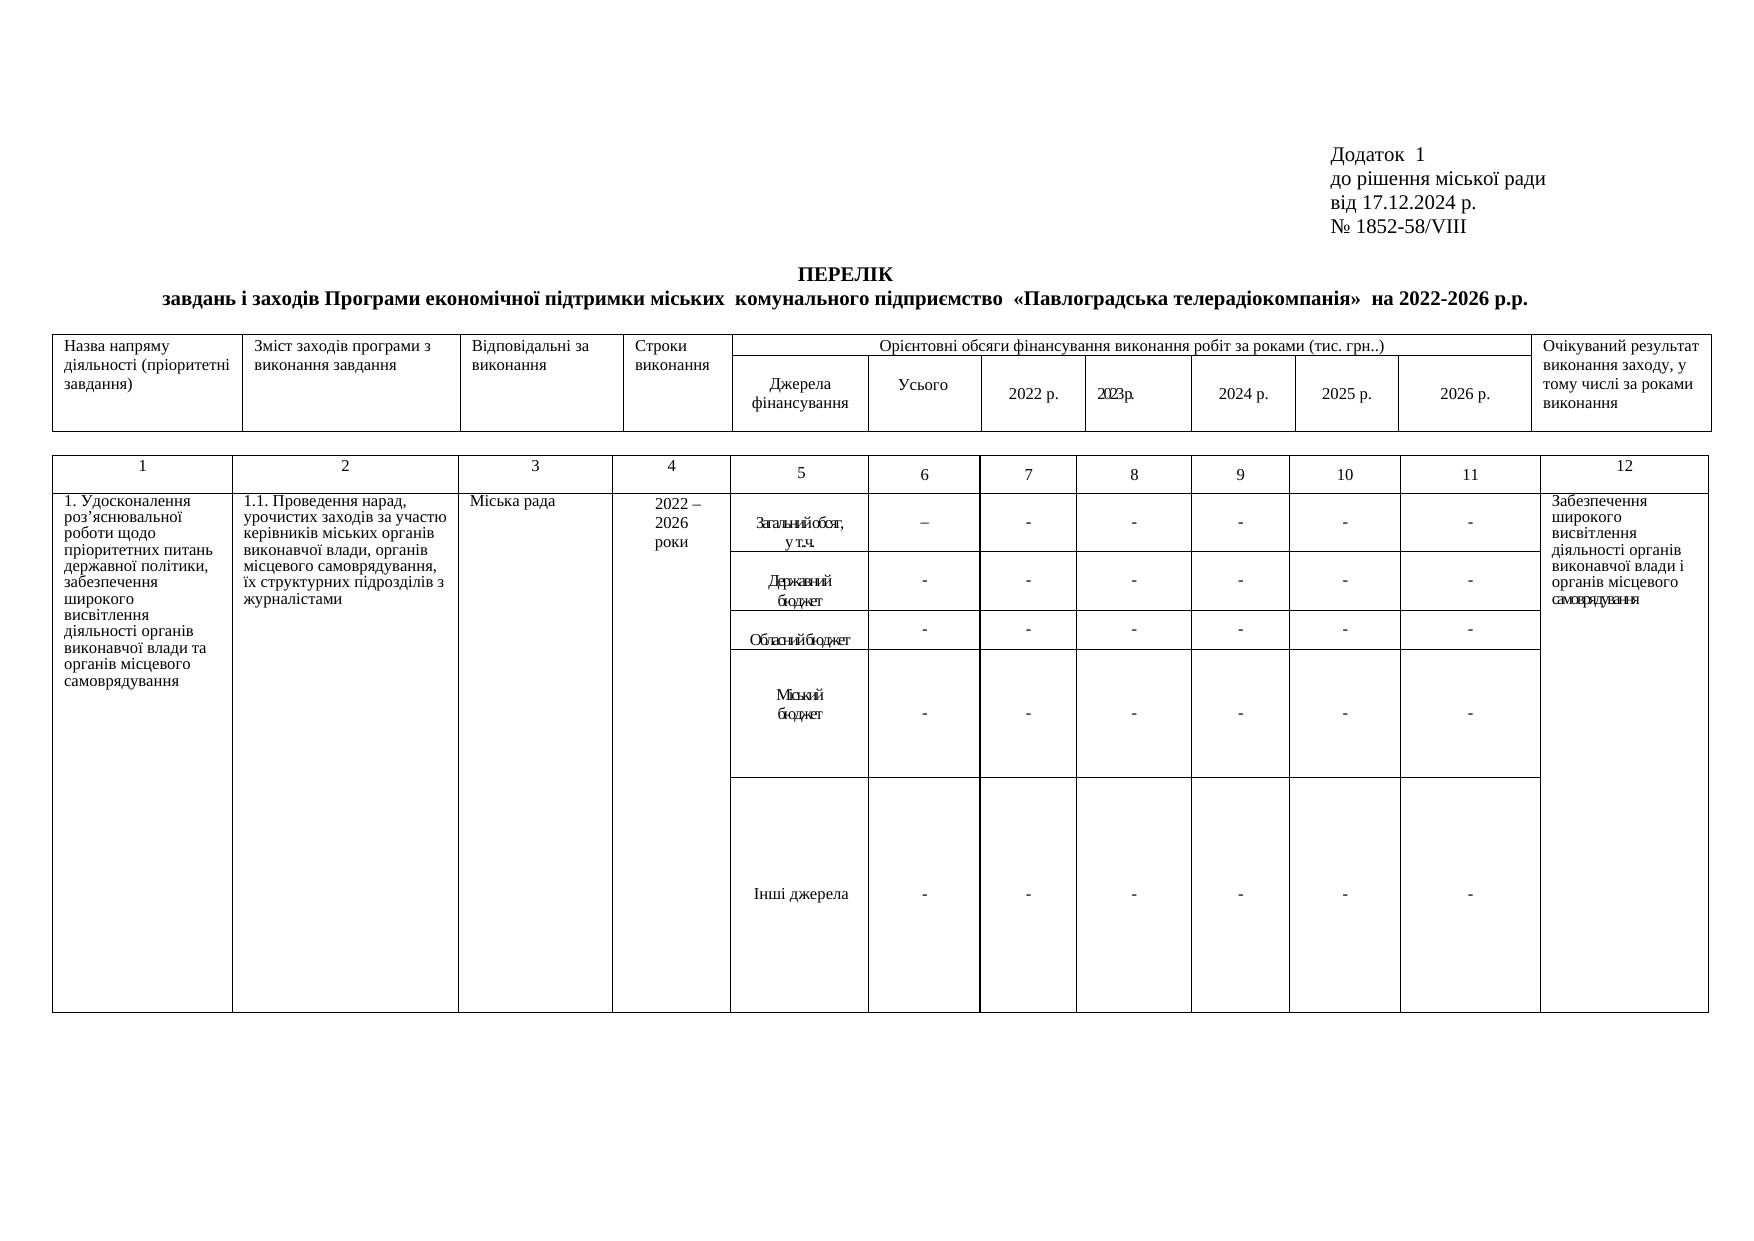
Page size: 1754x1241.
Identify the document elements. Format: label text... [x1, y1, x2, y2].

table_cell - [1401, 650, 1540, 777]
text до рішення міської ради [1330, 166, 1665, 190]
table_cell Загальний обсяг, у т..ч. [731, 494, 868, 551]
text завдань і заходів Програми економічної підтримки міських комунального підприємство «Павлоградська телерадіокомпанія» на 2022-2026 р.р. [25, 286, 1665, 310]
table_cell - [1290, 611, 1400, 649]
table_cell - [1401, 611, 1540, 649]
table_cell 2023 р. [1086, 356, 1191, 431]
table_header 9 [1192, 456, 1289, 492]
text № 1852-58/VIII [1330, 214, 1665, 238]
table_header 7 [981, 456, 1076, 492]
table_cell – [869, 494, 979, 551]
table_header Очікуваний результат виконання заходу, у тому числі за роками виконання [1532, 335, 1711, 431]
table_header 1 [53, 456, 232, 492]
table_cell Забезпечення широкого висвітлення діяльності органів виконавчої влади і органів місцевого самоврядування [1541, 494, 1708, 1012]
table_header 8 [1077, 456, 1191, 492]
table_cell Джерела фінансування [733, 356, 868, 431]
table_header 12 [1541, 456, 1708, 492]
table_cell - [1077, 552, 1191, 609]
table_cell - [1192, 778, 1289, 1012]
table_cell 2024 р. [1192, 356, 1295, 431]
table_header Строки виконання [624, 335, 732, 431]
table_header 10 [1290, 456, 1400, 492]
table_cell - [981, 778, 1076, 1012]
table_cell - [1401, 778, 1540, 1012]
table_header 4 [613, 456, 730, 492]
table_cell 2025 р. [1296, 356, 1398, 431]
table_cell Міський бюджет [731, 650, 868, 777]
table_cell - [1401, 494, 1540, 551]
table_header 3 [459, 456, 612, 492]
table_cell 1.1. Проведення нарад, урочистих заходів за участю керівників міських органів виконавчої влади, органів місцевого самоврядування, їх структурних підрозділів з журналістами [233, 494, 458, 1012]
table_cell - [869, 611, 979, 649]
table_cell 2026 р. [1399, 356, 1531, 431]
table_cell - [1077, 650, 1191, 777]
table_cell Інші джерела [731, 778, 868, 1012]
table_cell - [1077, 611, 1191, 649]
table_cell - [981, 611, 1076, 649]
table_cell - [869, 650, 979, 777]
table_cell - [1192, 552, 1289, 609]
table_cell - [1077, 778, 1191, 1012]
table_cell - [1192, 650, 1289, 777]
table_cell Усього [869, 356, 981, 431]
table_header Орієнтовні обсяги фінансування виконання робіт за роками (тис. грн..) [733, 335, 1531, 354]
table_cell - [1077, 494, 1191, 551]
table_cell - [981, 552, 1076, 609]
table_cell - [981, 494, 1076, 551]
table_header Зміст заходів програми з виконання завдання [243, 335, 460, 431]
table_header 6 [869, 456, 979, 492]
table_cell - [1290, 494, 1400, 551]
text від 17.12.2024 p. [1330, 190, 1665, 214]
table_header 5 [731, 456, 868, 492]
table_cell - [1192, 494, 1289, 551]
table_cell 2022 р. [982, 356, 1085, 431]
table_header 2 [233, 456, 458, 492]
table_cell 1. Удосконалення роз’яснювальної роботи щодо пріоритетних питань державної політики, забезпечення широкого висвітлення діяльності органів виконавчої влади та органів місцевого самоврядування [53, 494, 232, 1012]
table_cell - [1192, 611, 1289, 649]
table_header Відповідальні за виконання [461, 335, 623, 431]
table_cell Обласний бюджет [731, 611, 868, 649]
table_cell - [1290, 650, 1400, 777]
table_cell - [1401, 552, 1540, 609]
table_cell - [1290, 552, 1400, 609]
text ПЕРЕЛІК [25, 262, 1665, 286]
table_cell - [869, 552, 979, 609]
table_cell Міська рада [459, 494, 612, 1012]
table_cell Державний бюджет [731, 552, 868, 609]
table_cell - [981, 650, 1076, 777]
table_header 11 [1401, 456, 1540, 492]
table_header Назва напряму діяльності (пріоритетні завдання) [53, 335, 242, 431]
text Додаток 1 [1257, 142, 1443, 166]
table_cell 2022 – 2026 роки [613, 494, 730, 1012]
table_cell - [1290, 778, 1400, 1012]
table_cell - [869, 778, 979, 1012]
